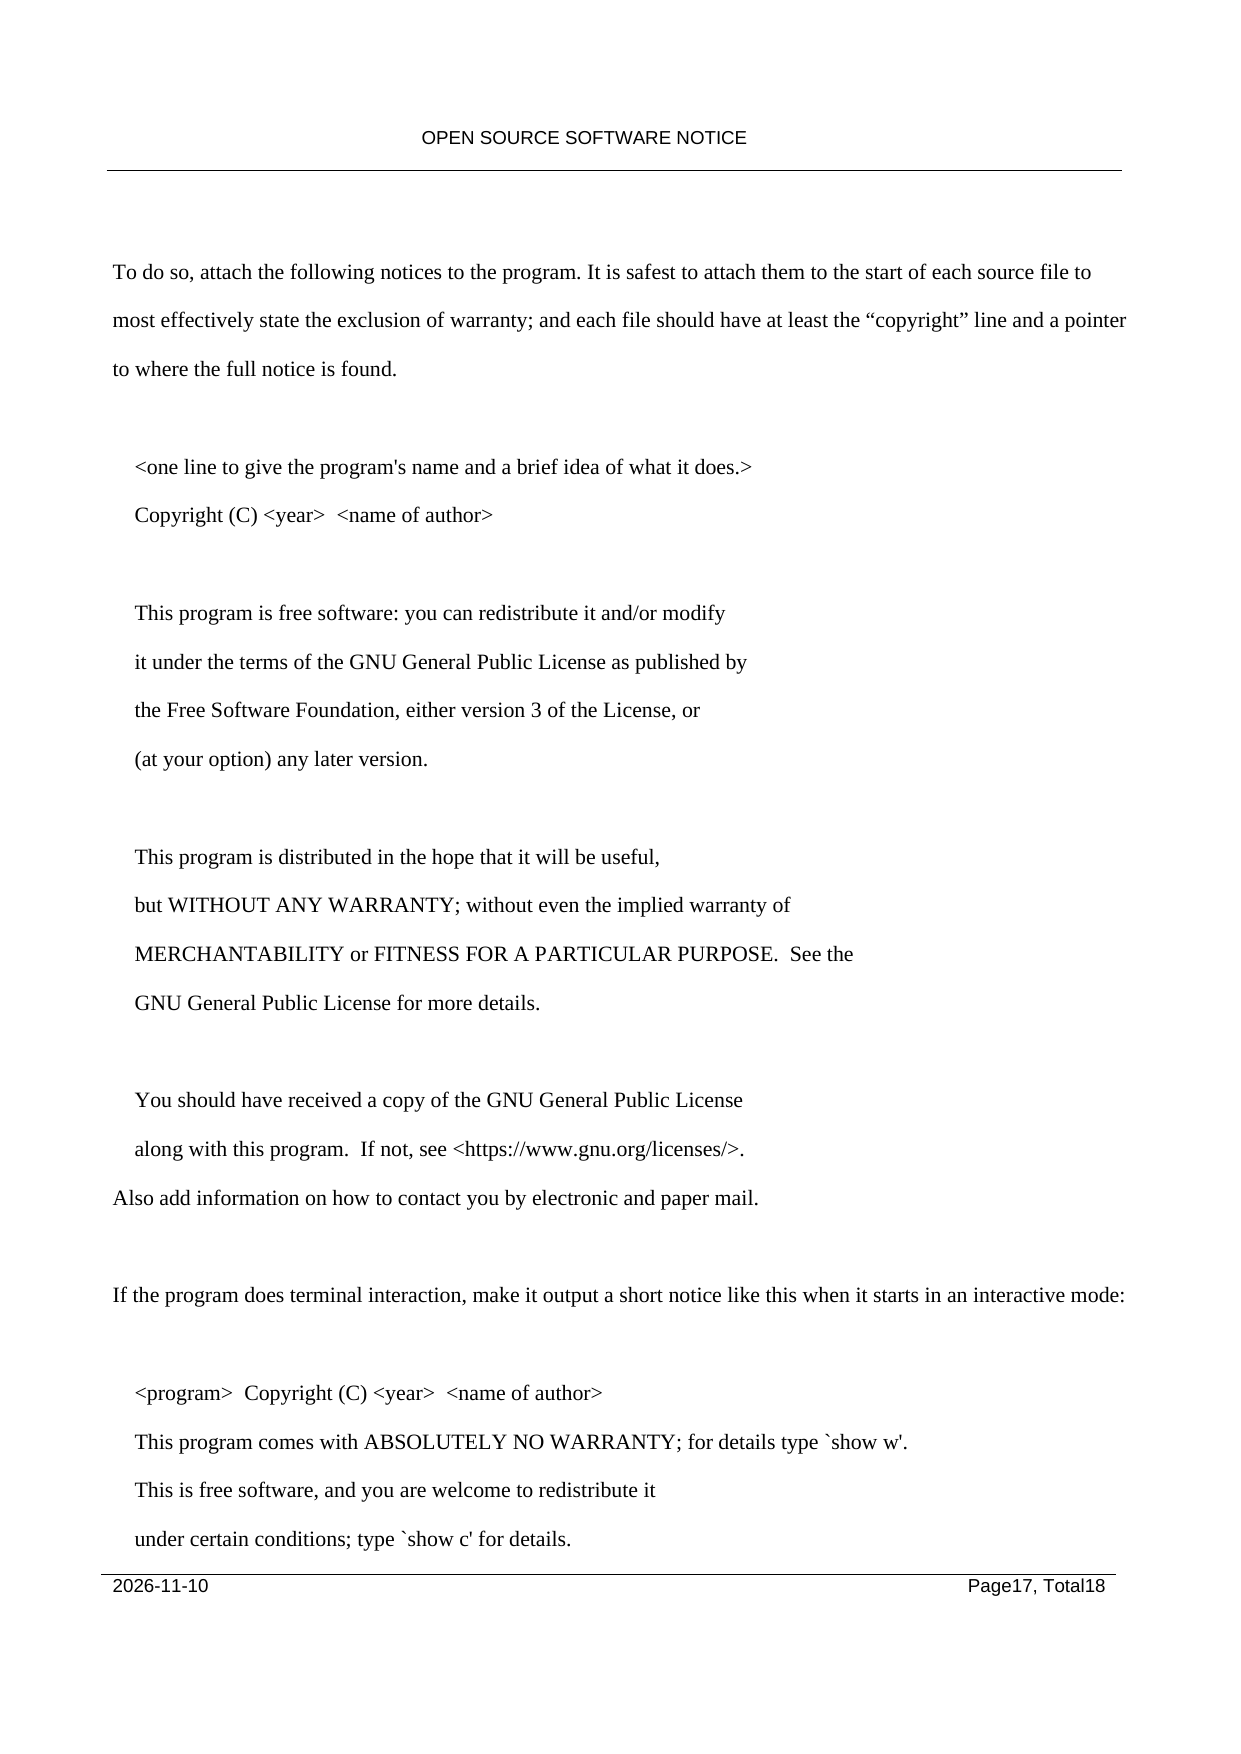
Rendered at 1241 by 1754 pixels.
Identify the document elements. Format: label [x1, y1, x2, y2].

text [112, 206, 1128, 1555]
